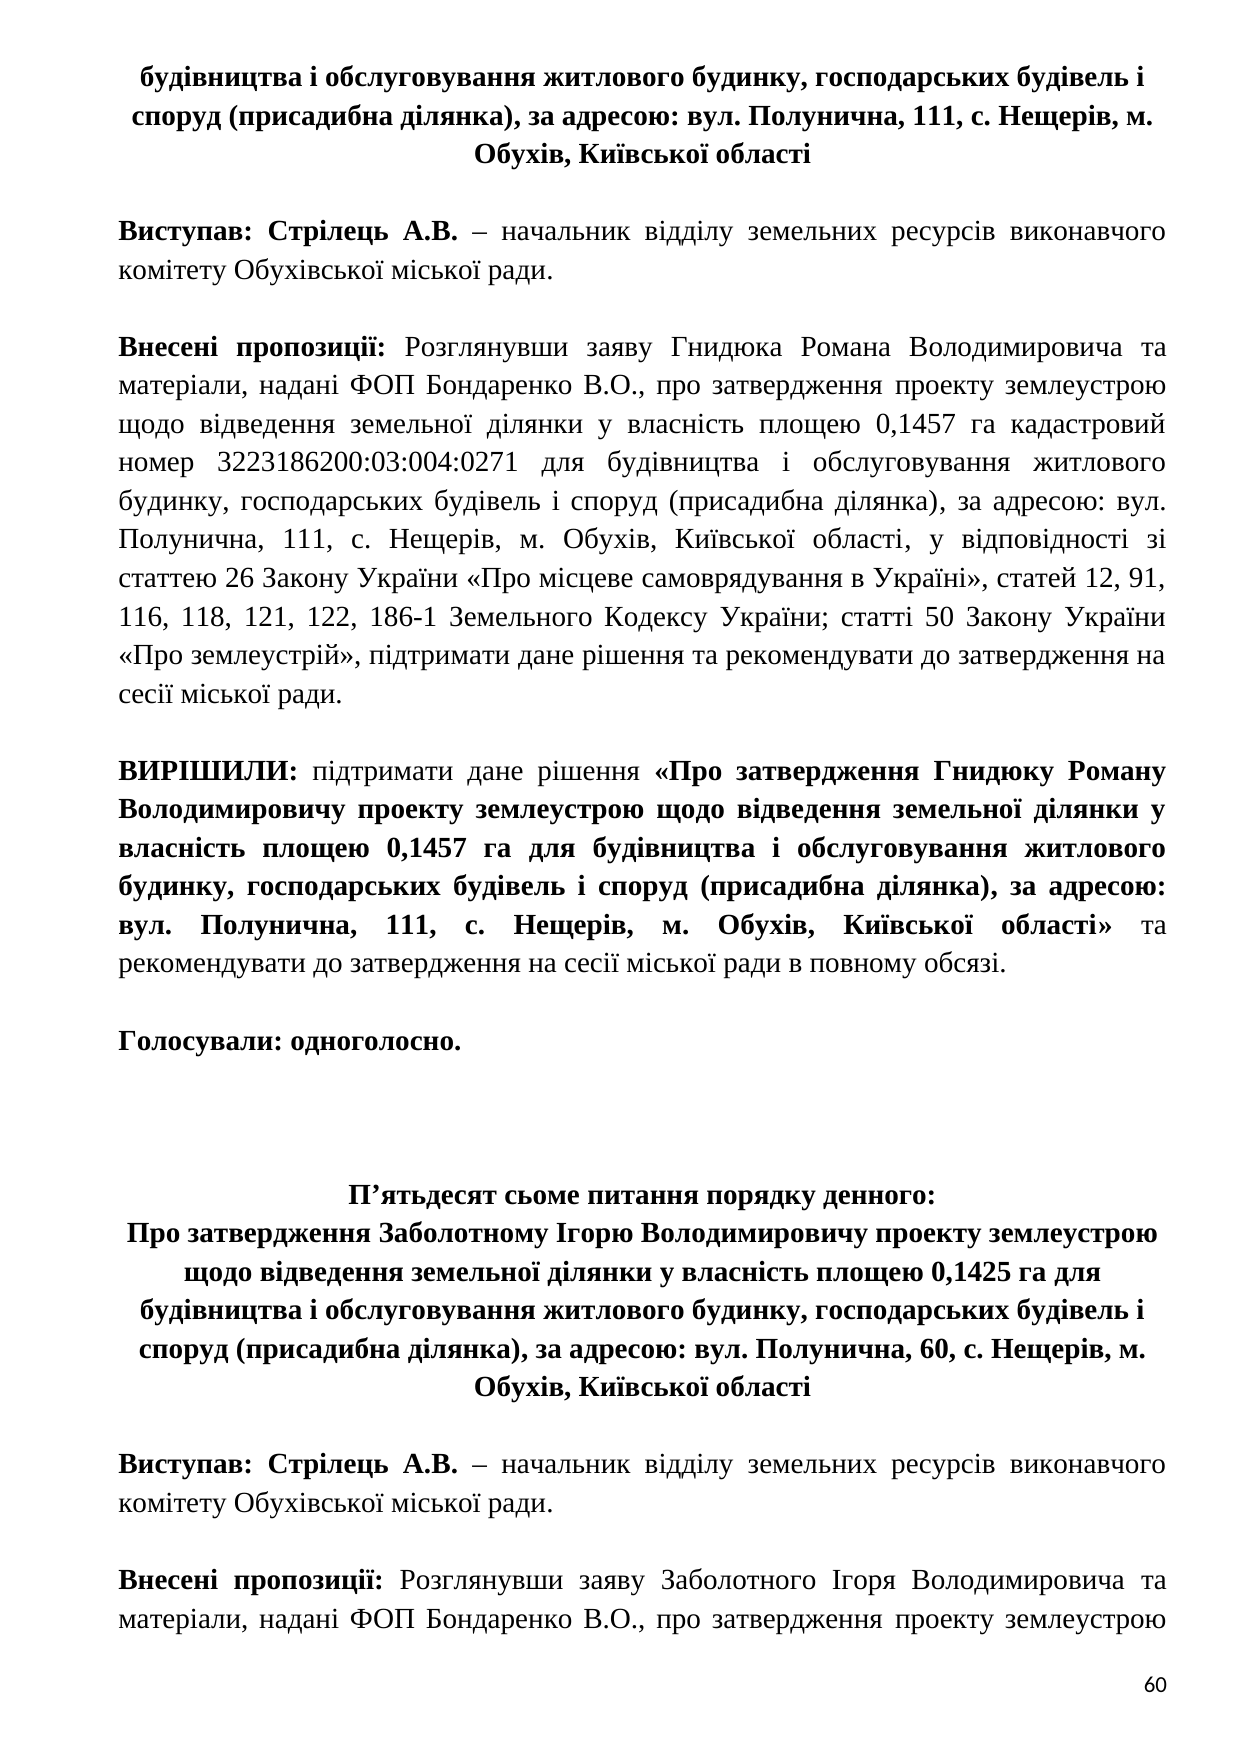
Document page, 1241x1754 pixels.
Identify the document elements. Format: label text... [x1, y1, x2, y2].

text Про затвердження Заболотному Ігорю Володимировичу проекту землеустрою щодо відведення земельної ділянки у власність площею 0,1425 га для будівництва і обслуговування житлового будинку, господарських будівель і споруд (присадибна ділянка), за адресою: вул. Полунична, 60, с. Нещерів, м. Обухів, Київської області [118, 1215, 1167, 1403]
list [118, 1562, 1167, 1634]
text П’ятьдесят сьоме питання порядку денного: [118, 1177, 1167, 1210]
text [118, 59, 1167, 170]
text Виступав: Стрілець А.В. – начальник відділу земельних ресурсів виконавчого комітету Обухівської міської ради. [118, 1447, 1167, 1519]
text ВИРІШИЛИ: підтримати дане рішення «Про затвердження Гнидюку Роману Володимировичу проекту землеустрою щодо відведення земельної ділянки у власність площею 0,1457 га для будівництва і обслуговування житлового будинку, господарських будівель і споруд (присадибна ділянка), за адресою: вул. Полунична, 111, с. Нещерів, м. Обухів, Київської області» та рекомендувати до затвердження на сесії міської ради в повному обсязі. [118, 753, 1167, 979]
list Внесені пропозиції: Розглянувши заяву Гнидюка Романа Володимировича та матеріали, надані ФОП Бондаренко В.О., про затвердження проекту землеустрою щодо відведення земельної ділянки у власність площею 0,1457 га кадастровий номер 3223186200:03:004:0271 для будівництва і обслуговування житлового будинку, господарських будівель і споруд (присадибна ділянка), за адресою: вул. Полунична, 111, с. Нещерів, м. Обухів, Київської області, у відповідності зі статтею 26 Закону України «Про місцеве самоврядування в Україні», статей 12, 91, 116, 118, 121, 122, 186-1 Земельного Кодексу України; статті 50 Закону України «Про землеустрій», підтримати дане рішення та рекомендувати до затвердження на сесії міської ради. [118, 329, 1167, 709]
text Виступав: Стрілець А.В. – начальник відділу земельних ресурсів виконавчого комітету Обухівської міської ради. [118, 213, 1167, 285]
text Голосували: одноголосно. [118, 1023, 1167, 1056]
